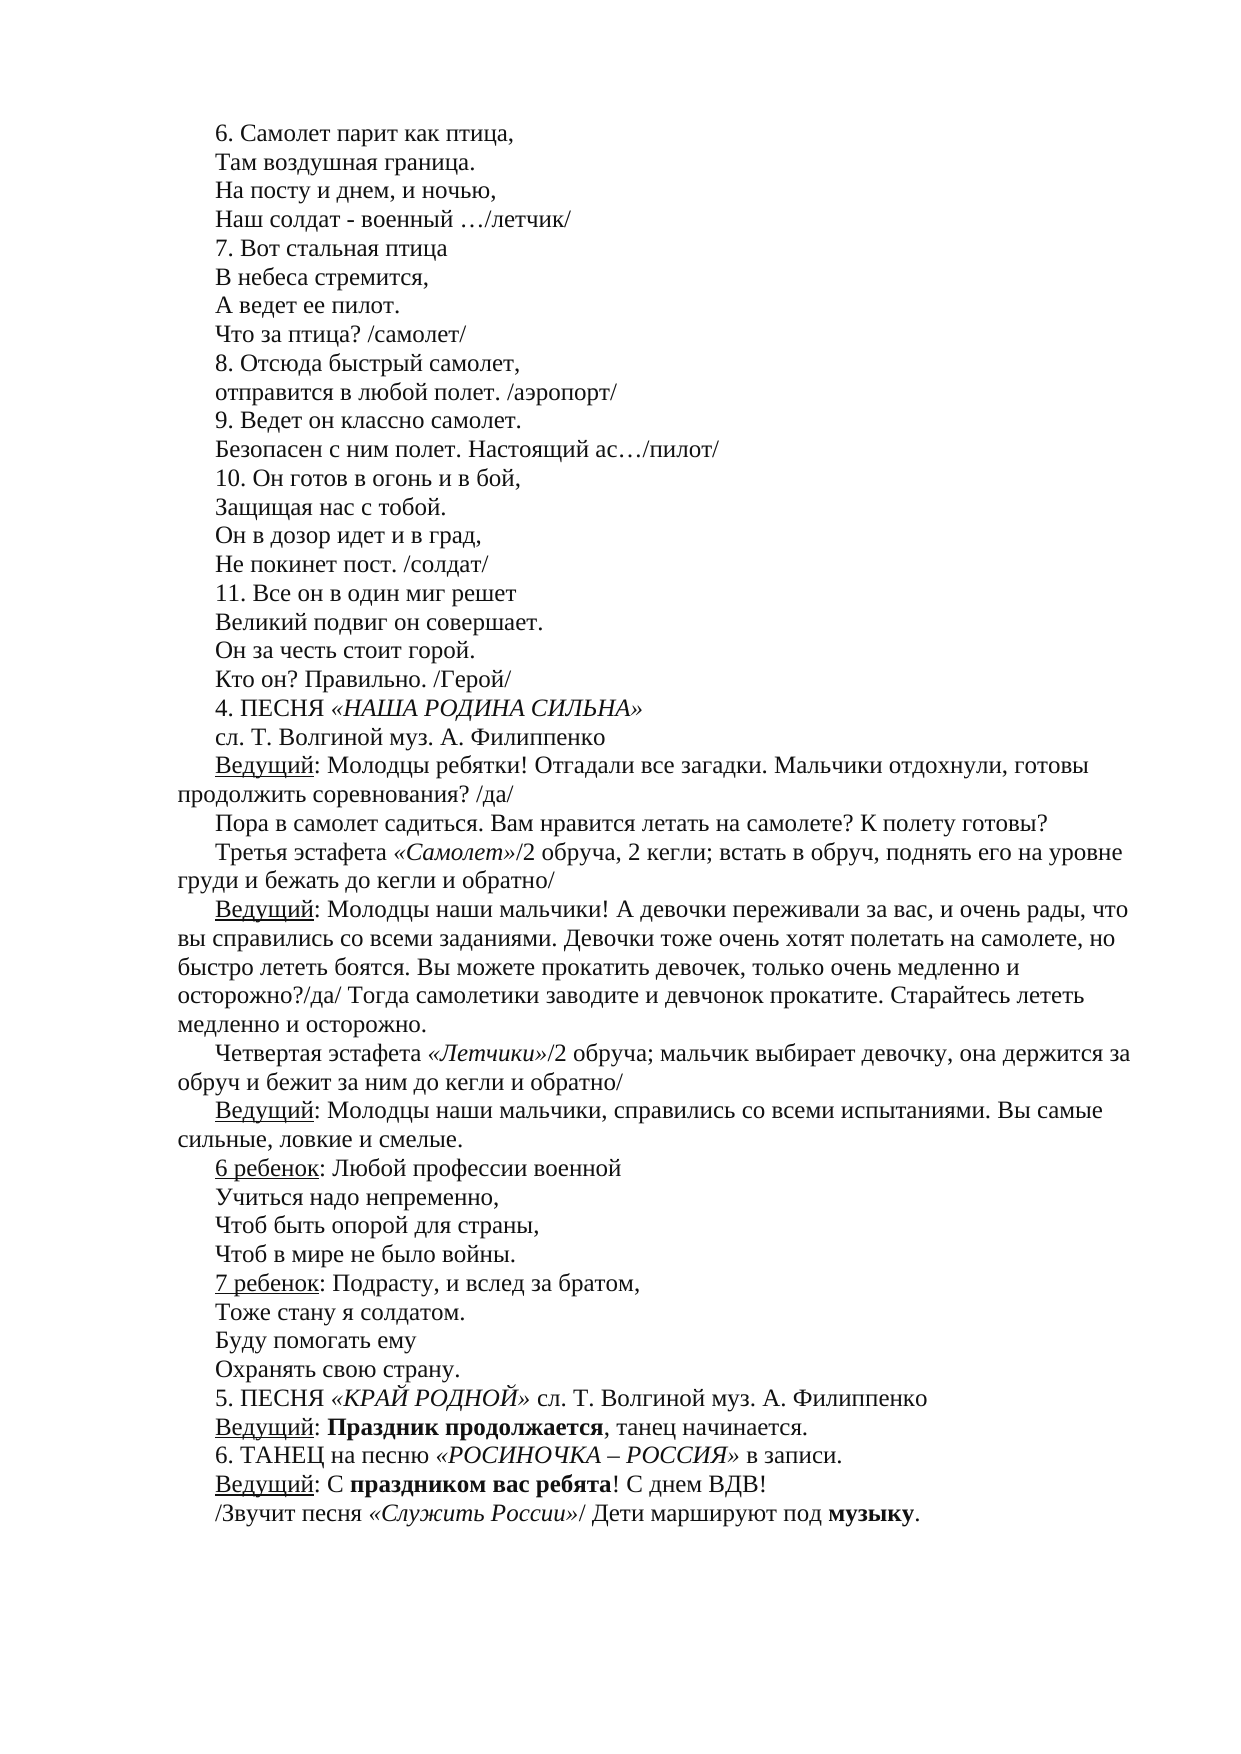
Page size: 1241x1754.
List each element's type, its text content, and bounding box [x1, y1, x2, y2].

text Там воздушная граница. [177, 147, 1152, 176]
text Чтоб в мире не было войны. [177, 1239, 1152, 1268]
text Великий подвиг он совершает. [177, 607, 1152, 636]
text 7. Вот стальная птица [177, 233, 1152, 262]
text Ведущий: Молодцы наши мальчики, справились со всеми испытаниями. Вы самые сильные, ловкие и смелые. [177, 1096, 1152, 1153]
text Безопасен с ним полет. Настоящий ас…/пилот/ [177, 434, 1152, 463]
text 4. ПЕСНЯ «НАША РОДИНА СИЛЬНА» [177, 693, 1152, 722]
text 6 ребенок: Любой профессии военной [177, 1153, 1152, 1182]
text сл. Т. Волгиной муз. А. Филиппенко [177, 722, 1152, 751]
text Кто он? Правильно. /Герой/ [177, 664, 1152, 693]
text Ведущий: Праздник продолжается, танец начинается. [177, 1412, 1152, 1441]
text 6. Самолет парит как птица, [177, 118, 1152, 147]
text 6. ТАНЕЦ на песню «РОСИНОЧКА – РОССИЯ» в записи. [177, 1441, 1152, 1469]
text Буду помогать ему [177, 1326, 1152, 1354]
text Третья эстафета «Самолет»/2 обруча, 2 кегли; встать в обруч, поднять его на уровне груди и бежать до кегли и обратно/ [177, 837, 1152, 894]
text 10. Он готов в огонь и в бой, [177, 463, 1152, 492]
text Охранять свою страну. [177, 1354, 1152, 1383]
text Тоже стану я солдатом. [177, 1297, 1152, 1326]
text 7 ребенок: Подрасту, и вслед за братом, [177, 1268, 1152, 1297]
text Защищая нас с тобой. [177, 492, 1152, 521]
text Учиться надо непременно, [177, 1182, 1152, 1211]
text 9. Ведет он классно самолет. [177, 406, 1152, 434]
text Не покинет пост. /солдат/ [177, 549, 1152, 578]
text Наш солдат - военный …/летчик/ [177, 204, 1152, 233]
text Ведущий: С праздником вас ребята! С днем ВДВ! [177, 1469, 1152, 1498]
text 5. ПЕСНЯ «КРАЙ РОДНОЙ» сл. Т. Волгиной муз. А. Филиппенко [177, 1383, 1152, 1412]
text отправится в любой полет. /аэропорт/ [177, 377, 1152, 406]
text Пора в самолет садиться. Вам нравится летать на самолете? К полету готовы? [177, 808, 1152, 837]
text Он в дозор идет и в град, [177, 521, 1152, 549]
text Что за птица? /самолет/ [177, 319, 1152, 348]
text В небеса стремится, [177, 262, 1152, 291]
text Ведущий: Молодцы наши мальчики! А девочки переживали за вас, и очень рады, что вы справились со всеми заданиями. Девочки тоже очень хотят полетать на самолете, но быстро лететь боятся. Вы можете прокатить девочек, только очень медленно и осторожно?/да/ Тогда самолетики заводите и девчонок прокатите. Старайтесь лететь медленно и осторожно. [177, 894, 1152, 1038]
text Ведущий: Молодцы ребятки! Отгадали все загадки. Мальчики отдохнули, готовы продолжить соревнования? /да/ [177, 751, 1152, 808]
text На посту и днем, и ночью, [177, 176, 1152, 204]
text А ведет ее пилот. [177, 291, 1152, 319]
text Чтоб быть опорой для страны, [177, 1211, 1152, 1239]
text Четвертая эстафета «Летчики»/2 обруча; мальчик выбирает девочку, она держится за обруч и бежит за ним до кегли и обратно/ [177, 1038, 1152, 1096]
text Он за честь стоит горой. [177, 636, 1152, 664]
text 11. Все он в один миг решет [177, 578, 1152, 607]
text /Звучит песня «Служить России»/ Дети маршируют под музыку. [177, 1498, 1152, 1527]
text 8. Отсюда быстрый самолет, [177, 348, 1152, 377]
